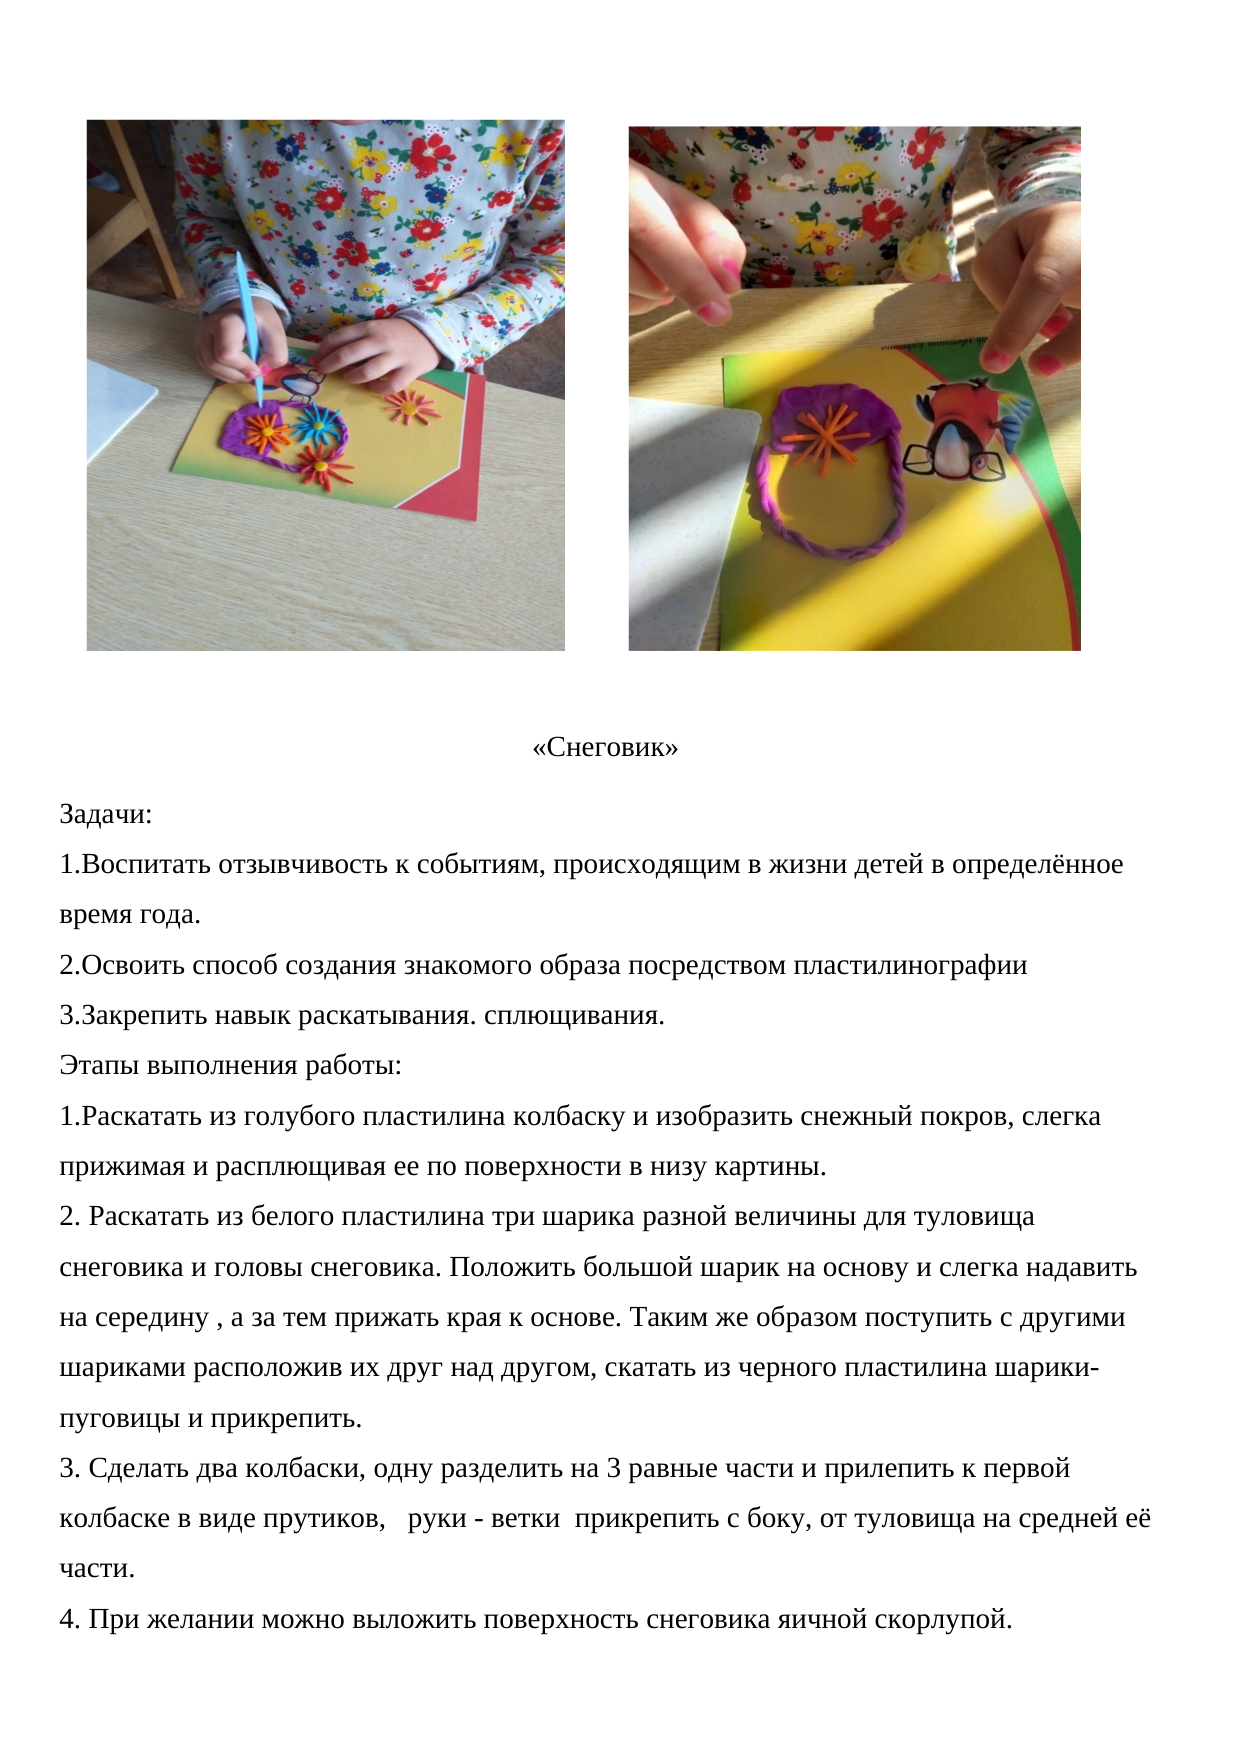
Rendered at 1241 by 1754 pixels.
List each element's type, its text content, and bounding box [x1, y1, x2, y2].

text 3. Сделать два колбаски, одну разделить на 3 равные части и прилепить к первой колбаске в виде прутиков, руки - ветки прикрепить с боку, от туловища на средней её части. [59, 1450, 1152, 1584]
text 2.Освоить способ создания знакомого образа посредством пластилинографии [59, 947, 1152, 980]
picture [87, 120, 565, 651]
text 4. При желании можно выложить поверхность снеговика яичной скорлупой. [59, 1601, 1152, 1634]
text 3.Закрепить навык раскатывания. сплющивания. [59, 997, 1152, 1031]
text 2. Раскатать из белого пластилина три шарика разной величины для туловища снеговика и головы снеговика. Положить большой шарик на основу и слегка надавить на середину , а за тем прижать края к основе. Таким же образом поступить с другими шариками расположив их друг над другом, скатать из черного пластилина шарики- пуговицы и прикрепить. [59, 1198, 1152, 1433]
text Этапы выполнения работы: [59, 1047, 1152, 1081]
text Задачи: [59, 796, 1152, 829]
text «Снеговик» [59, 729, 1152, 762]
text 1.Воспитать отзывчивость к событиям, происходящим в жизни детей в определённое время года. [59, 846, 1152, 930]
text 1.Раскатать из голубого пластилина колбаску и изобразить снежный покров, слегка прижимая и расплющивая ее по поверхности в низу картины. [59, 1098, 1152, 1182]
picture [629, 127, 1081, 650]
